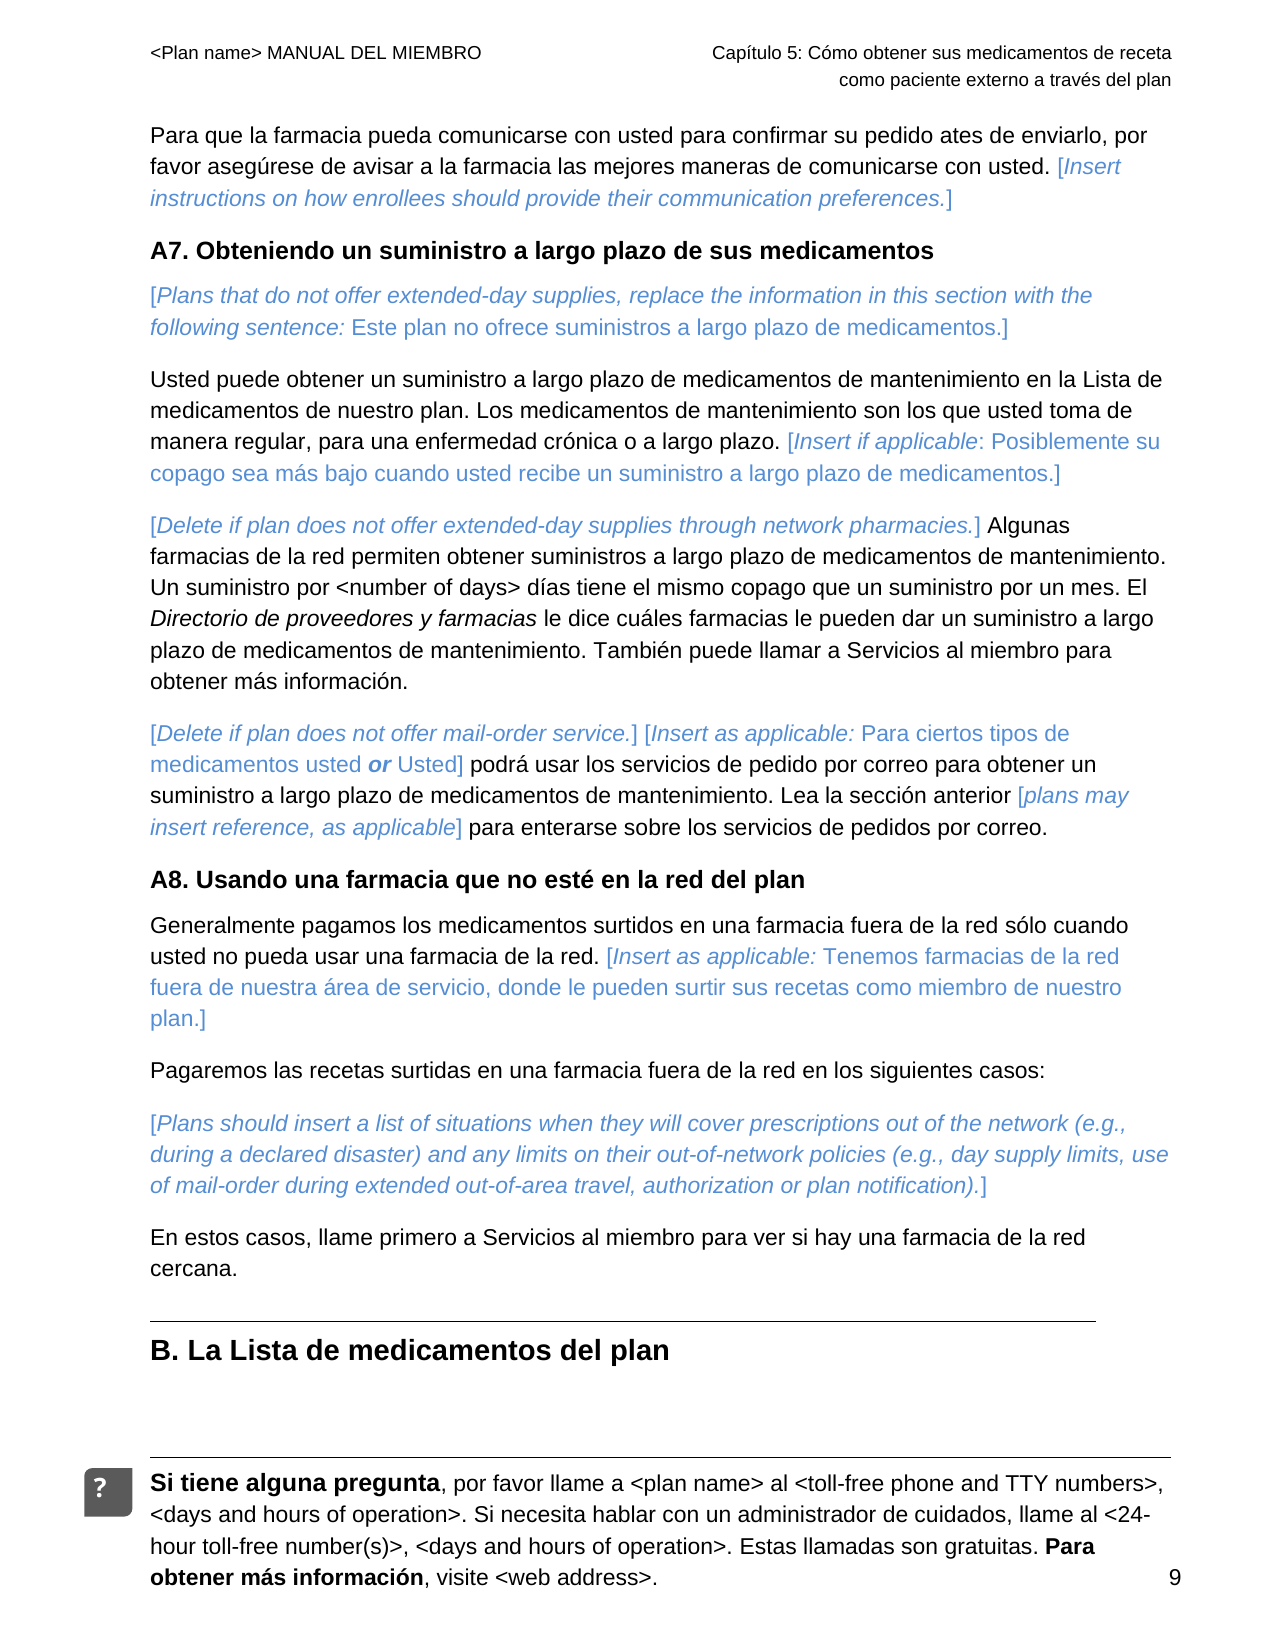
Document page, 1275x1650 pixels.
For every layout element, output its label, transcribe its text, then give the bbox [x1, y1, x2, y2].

text [Delete if plan does not offer mail-order service.] [Insert as applicable: Para ciertos tipos de medicamentos usted or Usted] podrá usar los servicios de pedido por correo para obtener un suministro a largo plazo de medicamentos de mantenimiento. Lea la sección anterior [plans may insert reference, as applicable] para enterarse sobre los servicios de pedidos por correo. [150, 716, 1171, 841]
text Pagaremos las recetas surtidas en una farmacia fuera de la red en los siguientes casos: [150, 1054, 1171, 1085]
subtitle A7. Obteniendo un suministro a largo plazo de sus medicamentos [150, 233, 1096, 266]
list [Plans should insert a list of situations when they will cover prescriptions out of the network (e.g., during a declared disaster) and any limits on their out-of-network policies (e.g., day supply limits, use of mail-order during extended out-of-area travel, authorization or plan notification).] [150, 1106, 1171, 1200]
subtitle A8. Usando una farmacia que no esté en la red del plan [150, 862, 1096, 896]
text Para que la farmacia pueda comunicarse con usted para confirmar su pedido ates de enviarlo, por favor asegúrese de avisar a la farmacia las mejores maneras de comunicarse con usted. [Insert instructions on how enrollees should provide their communication preferences.] [150, 118, 1171, 212]
text [Delete if plan does not offer extended-day supplies through network pharmacies.] Algunas farmacias de la red permiten obtener suministros a largo plazo de medicamentos de mantenimiento. Un suministro por <number of days> días tiene el mismo copago que un suministro por un mes. El Directorio de proveedores y farmacias le dice cuáles farmacias le pueden dar un suministro a largo plazo de medicamentos de mantenimiento. También puede llamar a Servicios al miembro para obtener más información. [150, 508, 1171, 696]
text [Plans that do not offer extended-day supplies, replace the information in this section with the following sentence: Este plan no ofrece suministros a largo plazo de medicamentos.] [150, 279, 1171, 341]
subtitle B. La Lista de medicamentos del plan [150, 1322, 1096, 1367]
text Usted puede obtener un suministro a largo plazo de medicamentos de mantenimiento en la Lista de medicamentos de nuestro plan. Los medicamentos de mantenimiento son los que usted toma de manera regular, para una enfermedad crónica o a largo plazo. [Insert if applicable: Posiblemente su copago sea más bajo cuando usted recibe un suministro a largo plazo de medicamentos.] [150, 362, 1171, 487]
text Generalmente pagamos los medicamentos surtidos en una farmacia fuera de la red sólo cuando usted no pueda usar una farmacia de la red. [Insert as applicable: Tenemos farmacias de la red fuera de nuestra área de servicio, donde le pueden surtir sus recetas como miembro de nuestro plan.] [150, 908, 1171, 1033]
list En estos casos, llame primero a Servicios al miembro para ver si hay una farmacia de la red cercana. [150, 1221, 1171, 1283]
